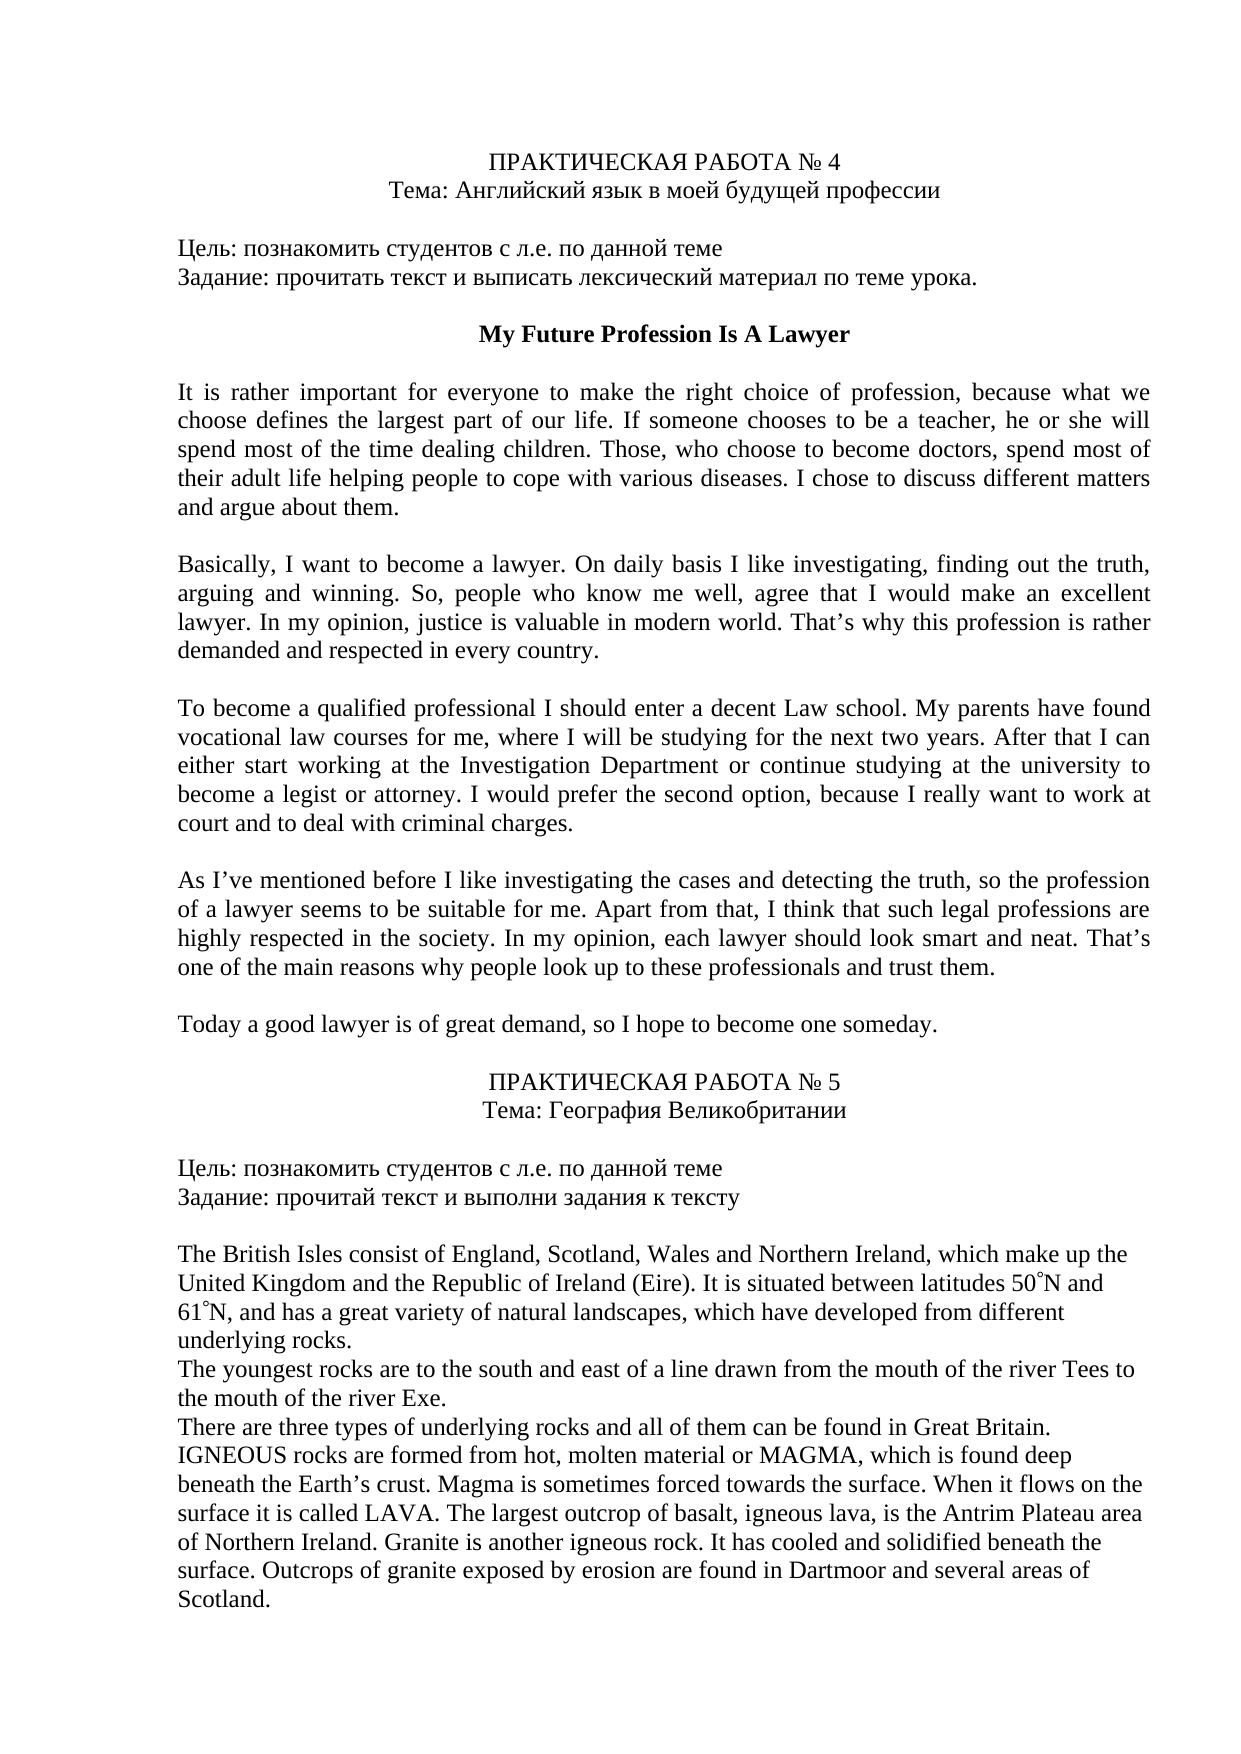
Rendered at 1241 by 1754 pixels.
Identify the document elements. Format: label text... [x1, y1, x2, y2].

text My Future Profession Is A Lawyer [177, 319, 1152, 348]
text Тема: Английский язык в моей будущей профессии [177, 176, 1152, 204]
text The British Isles consist of England, Scotland, Wales and Northern Ireland, which make up the United Kingdom and the Republic of Ireland (Eire). It is situated between latitudes 50N and 61N, and has a great variety of natural landscapes, which have developed from different underlying rocks. [177, 1239, 1152, 1354]
text ПРАКТИЧЕСКАЯ РАБОТА № 5 [177, 1067, 1152, 1096]
text ПРАКТИЧЕСКАЯ РАБОТА № 4 [177, 147, 1152, 176]
text Задание: прочитай текст и выполни задания к тексту [177, 1182, 1152, 1211]
text There are three types of underlying rocks and all of them can be found in Great Britain. IGNEOUS rocks are formed from hot, molten material or MAGMA, which is found deep beneath the Earth’s crust. Magma is sometimes forced towards the surface. When it flows on the surface it is called LAVA. The largest outcrop of basalt, igneous lava, is the Antrim Plateau area of Northern Ireland. Granite is another igneous rock. It has cooled and solidified beneath the surface. Outcrops of granite exposed by erosion are found in Dartmoor and several areas of Scotland. [177, 1412, 1152, 1613]
text Тема: География Великобритании [177, 1096, 1152, 1124]
text It is rather important for everyone to make the right choice of profession, because what we choose defines the largest part of our life. If someone chooses to be a teacher, he or she will spend most of the time dealing children. Those, who choose to become doctors, spend most of their adult life helping people to cope with various diseases. I chose to discuss different matters and argue about them. [177, 377, 1152, 521]
text To become a qualified professional I should enter a decent Law school. My parents have found vocational law courses for me, where I will be studying for the next two years. After that I can either start working at the Investigation Department or continue studying at the university to become a legist or attorney. I would prefer the second option, because I really want to work at court and to deal with criminal charges. [177, 693, 1152, 837]
text Basically, I want to become a lawyer. On daily basis I like investigating, finding out the truth, arguing and winning. So, people who know me well, agree that I would make an excellent lawyer. In my opinion, justice is valuable in modern world. That’s why this profession is rather demanded and respected in every country. [177, 549, 1152, 664]
text Today a good lawyer is of great demand, so I hope to become one someday. [177, 1009, 1152, 1038]
text Задание: прочитать текст и выписать лексический материал по теме урока. [177, 262, 1152, 291]
text As I’ve mentioned before I like investigating the cases and detecting the truth, so the profession of a lawyer seems to be suitable for me. Apart from that, I think that such legal professions are highly respected in the society. In my opinion, each lawyer should look smart and neat. That’s one of the main reasons why people look up to these professionals and trust them. [177, 866, 1152, 981]
text Цель: познакомить студентов с л.е. по данной теме [177, 1153, 1152, 1182]
text Цель: познакомить студентов с л.е. по данной теме [177, 233, 1152, 262]
text The youngest rocks are to the south and east of a line drawn from the mouth of the river Tees to the mouth of the river Exe. [177, 1354, 1152, 1412]
